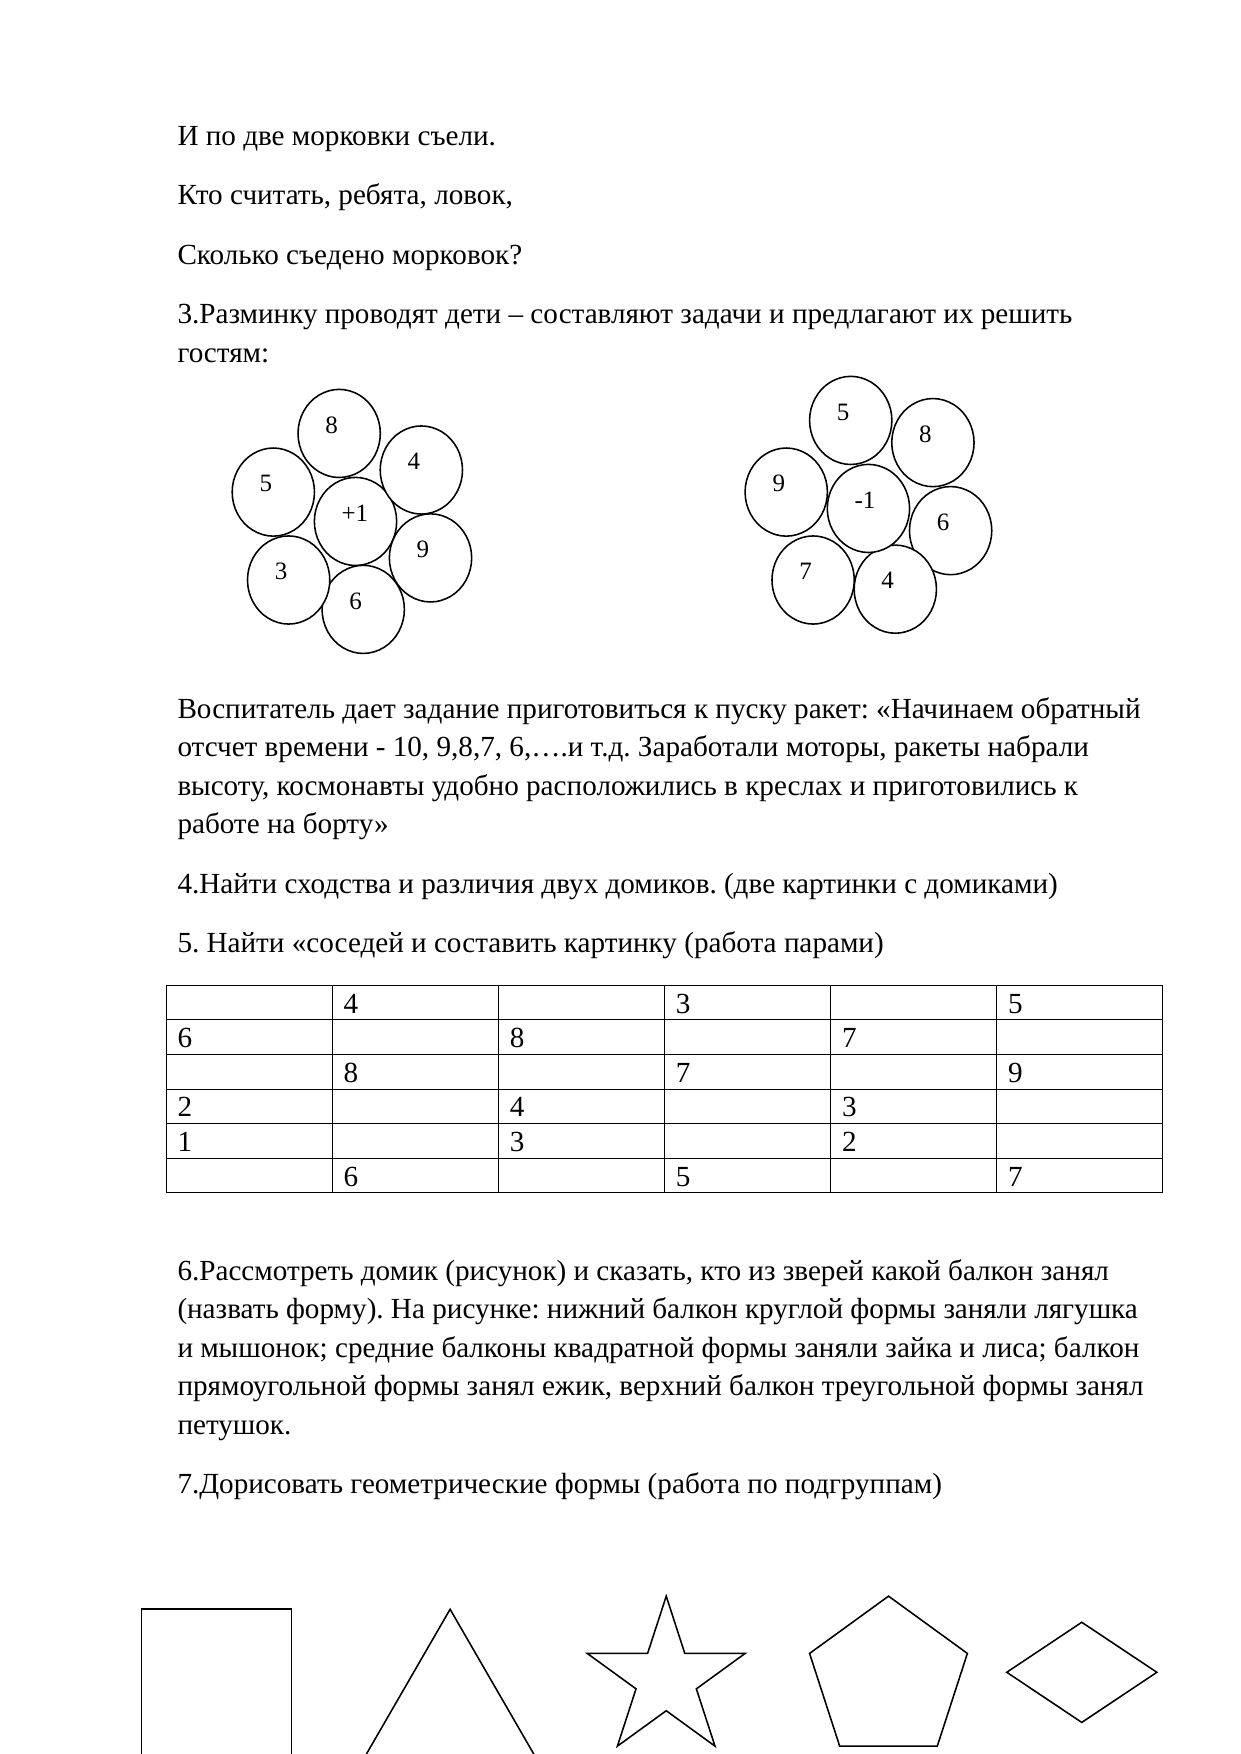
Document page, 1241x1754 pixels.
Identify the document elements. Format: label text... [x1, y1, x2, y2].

table_cell 5 [665, 1159, 830, 1192]
table_cell 8 [333, 1055, 498, 1088]
table_cell [167, 1055, 332, 1088]
table_cell [831, 1055, 996, 1088]
table_cell [167, 1159, 332, 1192]
table_cell [665, 1090, 830, 1123]
table_cell 7 [997, 1159, 1162, 1192]
table_header 5 [997, 986, 1162, 1019]
table_cell [665, 1124, 830, 1158]
text 5. Найти «соседей и составить картинку (работа парами) [177, 925, 1152, 959]
table_header [831, 986, 996, 1019]
table_cell 9 [997, 1055, 1162, 1088]
table_header 4 [333, 986, 498, 1019]
table_cell 6 [333, 1159, 498, 1192]
table_header [499, 986, 664, 1019]
table_cell 4 [499, 1090, 664, 1123]
table_cell 7 [665, 1055, 830, 1088]
text 7.Дорисовать геометрические формы (работа по подгруппам) [177, 1466, 1152, 1500]
table_cell 2 [831, 1124, 996, 1158]
table_cell [997, 1020, 1162, 1054]
text Воспитатель дает задание приготовиться к пуску ракет: «Начинаем обратный отсчет времени - 10, 9,8,7, 6,….и т.д. Заработали моторы, ракеты набрали высоту, космонавты удобно расположились в креслах и приготовились к работе на борту» [177, 691, 1152, 840]
table_cell [665, 1020, 830, 1054]
table_cell [333, 1124, 498, 1158]
table_cell 6 [167, 1020, 332, 1054]
table_cell [333, 1020, 498, 1054]
text 6.Рассмотреть домик (рисунок) и сказать, кто из зверей какой балкон занял (назвать форму). На рисунке: нижний балкон круглой формы заняли лягушка и мышонок; средние балконы квадратной формы заняли зайка и лиса; балкон прямоугольной формы занял ежик, верхний балкон треугольной формы занял петушок. [177, 1253, 1152, 1440]
table_header 3 [665, 986, 830, 1019]
text Кто считать, ребята, ловок, [177, 177, 1152, 211]
text И по две морковки съели. [177, 118, 1152, 152]
text 3.Разминку проводят дети – составляют задачи и предлагают их решить гостям: [177, 296, 1152, 368]
table_cell [499, 1159, 664, 1192]
table_cell [499, 1055, 664, 1088]
table_cell 3 [831, 1090, 996, 1123]
table_cell [831, 1159, 996, 1192]
table_header [167, 986, 332, 1019]
table_cell [333, 1090, 498, 1123]
text Сколько съедено морковок? [177, 237, 1152, 270]
table_cell 7 [831, 1020, 996, 1054]
table_cell [997, 1124, 1162, 1158]
table_cell 1 [167, 1124, 332, 1158]
text 4.Найти сходства и различия двух домиков. (две картинки с домиками) [177, 866, 1152, 899]
table_cell 8 [499, 1020, 664, 1054]
table_cell [997, 1090, 1162, 1123]
table_cell 3 [499, 1124, 664, 1158]
table_cell 2 [167, 1090, 332, 1123]
